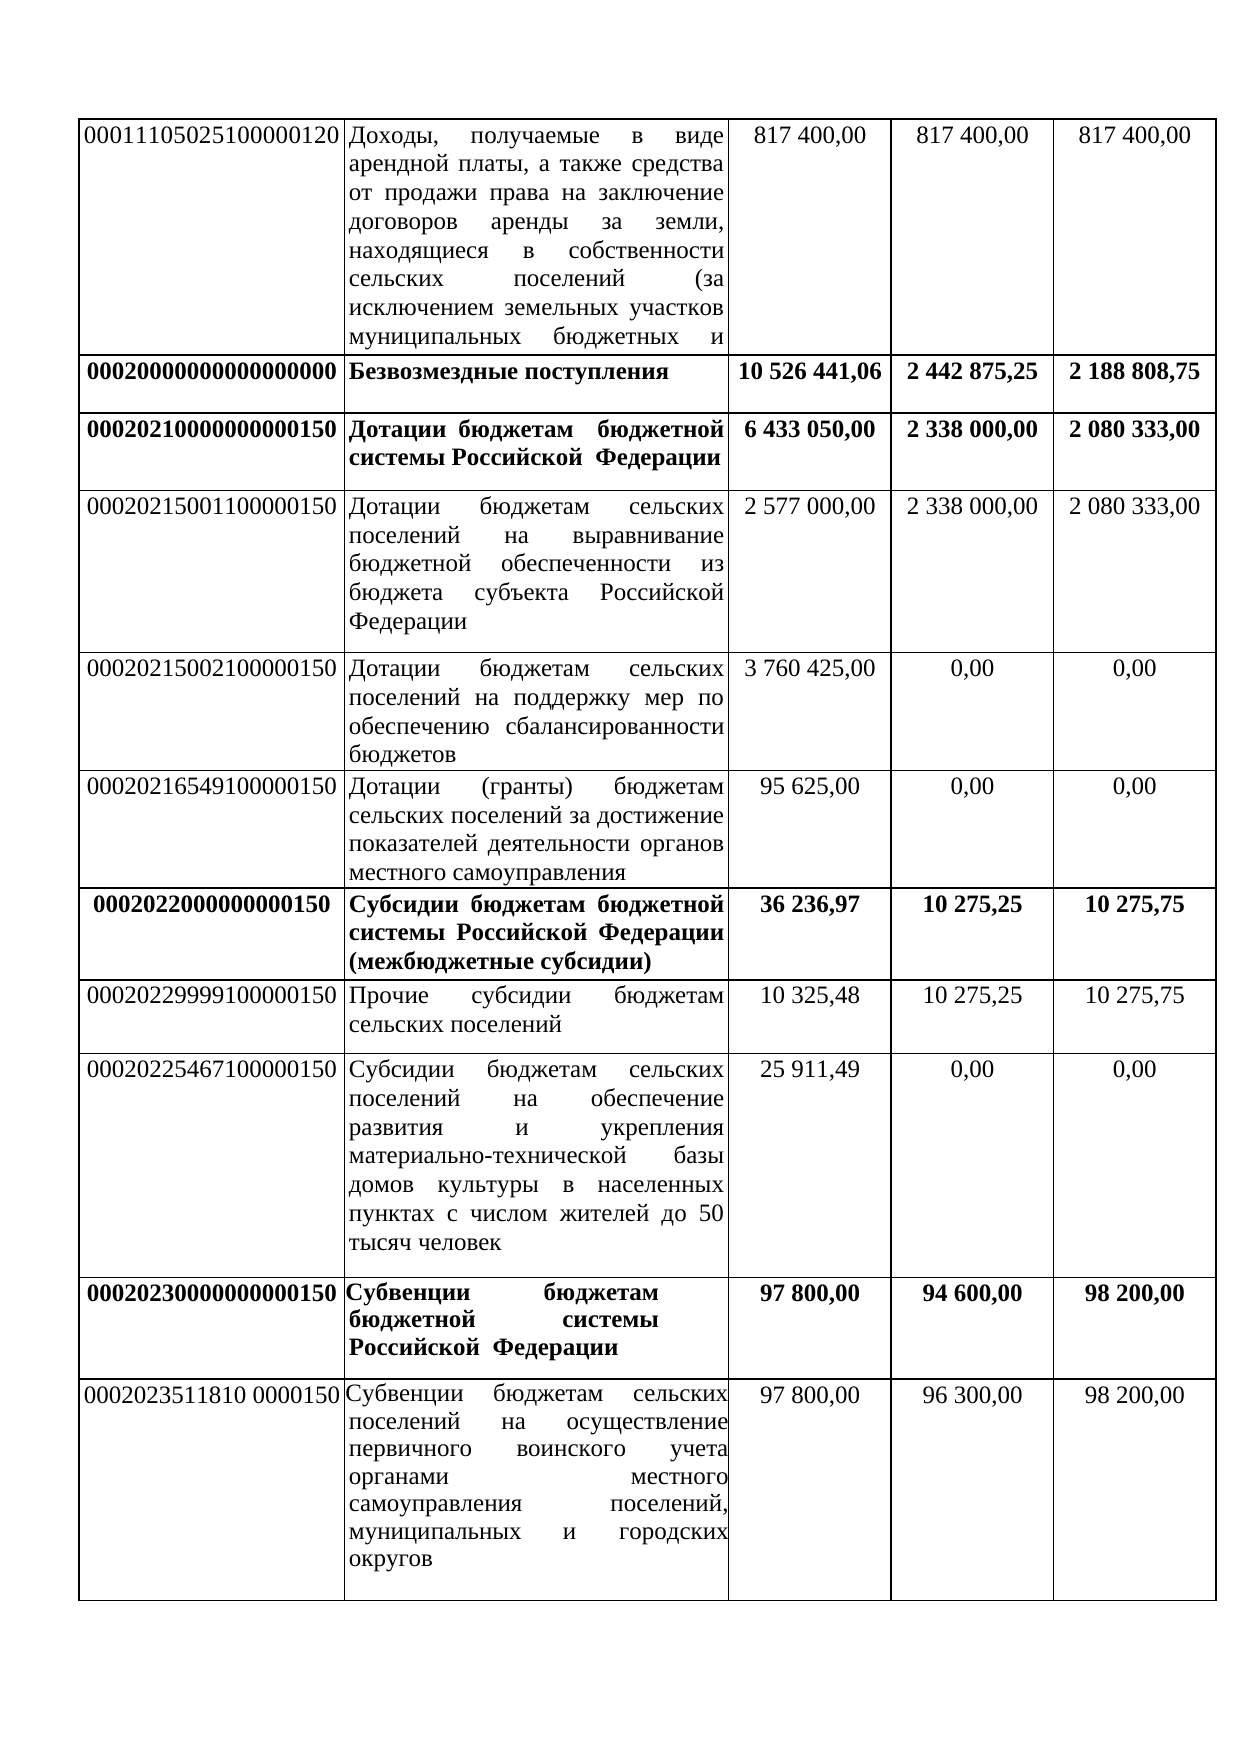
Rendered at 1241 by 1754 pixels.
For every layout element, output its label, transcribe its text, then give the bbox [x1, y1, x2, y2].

table_cell Дотации (гранты) бюджетам сельских поселений за достижение показателей деятельности органов местного самоуправления [345, 771, 728, 887]
table_cell 0002023511810 0000150 [80, 1380, 344, 1599]
table_cell 10 275,75 [1054, 889, 1215, 979]
table_cell 98 200,00 [1054, 1278, 1215, 1378]
table_cell Доходы, получаемые в виде арендной платы, а также средства от продажи права на заключение договоров аренды за земли, находящиеся в собственности сельских поселений (за исключением земельных участков муниципальных бюджетных и автономных учреждений) [345, 120, 728, 354]
table_cell 25 911,49 [729, 1054, 890, 1277]
table_cell 98 200,00 [1054, 1380, 1215, 1599]
table_cell 00020230000000000150 [80, 1278, 344, 1378]
table_cell 10 325,48 [729, 981, 890, 1053]
table_cell 2 442 875,25 [892, 356, 1053, 412]
table_cell 00020229999100000150 [80, 981, 344, 1053]
table_cell 2 080 333,00 [1054, 414, 1215, 489]
table_cell 10 526 441,06 [729, 356, 890, 412]
table_cell 817 400,00 [729, 120, 890, 354]
table_cell 2 188 808,75 [1054, 356, 1215, 412]
table_cell 2 577 000,00 [729, 491, 890, 652]
table_cell 10 275,25 [892, 889, 1053, 979]
table_cell 97 800,00 [729, 1278, 890, 1378]
table_cell 817 400,00 [1054, 120, 1215, 354]
table_cell 0,00 [892, 771, 1053, 887]
table_cell 0,00 [892, 653, 1053, 769]
table_cell 817 400,00 [892, 120, 1053, 354]
table_cell 00020225467100000150 [80, 1054, 344, 1277]
table_cell Безвозмездные поступления [345, 356, 728, 412]
table_cell Дотации бюджетам сельских поселений на выравнивание бюджетной обеспеченности из бюджета субъекта Российской Федерации [345, 491, 728, 652]
table_cell 3 760 425,00 [729, 653, 890, 769]
table_cell Дотации бюджетам сельских поселений на поддержку мер по обеспечению сбалансированности бюджетов бюджетов [345, 653, 728, 769]
table_cell 10 275,75 [1054, 981, 1215, 1053]
table_cell Прочие субсидии бюджетам сельских поселений [345, 981, 728, 1053]
table_cell 97 800,00 [729, 1380, 890, 1599]
table_cell 0,00 [1054, 771, 1215, 887]
table_cell 00020215002100000150 [80, 653, 344, 769]
table_cell 96 300,00 [892, 1380, 1053, 1599]
table_cell 6 433 050,00 [729, 414, 890, 489]
table_cell 2 338 000,00 [892, 414, 1053, 489]
table_cell 0,00 [892, 1054, 1053, 1277]
table_cell 0,00 [1054, 1054, 1215, 1277]
table_cell 00020216549100000150 [80, 771, 344, 887]
table_cell 00020215001100000150 [80, 491, 344, 652]
table_cell 2 338 000,00 [892, 491, 1053, 652]
table_cell 95 625,00 [729, 771, 890, 887]
table_cell 00011105025100000120 [80, 120, 344, 354]
table_cell 00020210000000000150 [80, 414, 344, 489]
table_cell 10 275,25 [892, 981, 1053, 1053]
table_cell 00020000000000000000 [80, 356, 344, 412]
table_cell 0,00 [1054, 653, 1215, 769]
table_cell Субвенции бюджетам бюджетной системы Российской Федерации [345, 1278, 728, 1378]
table_cell Субсидии бюджетам сельских поселений на обеспечение развития и укрепления материально-технической базы домов культуры в населенных пунктах с числом жителей до 50 тысяч человек [345, 1054, 728, 1277]
table_cell 94 600,00 [892, 1278, 1053, 1378]
table_cell 0002022000000000150 [80, 889, 344, 979]
table_cell Дотации бюджетам бюджетной системы Российской Федерации [345, 414, 728, 489]
table_cell Субсидии бюджетам бюджетной системы Российской Федерации (межбюджетные субсидии) [345, 889, 728, 979]
table_cell 2 080 333,00 [1054, 491, 1215, 652]
table_cell 36 236,97 [729, 889, 890, 979]
